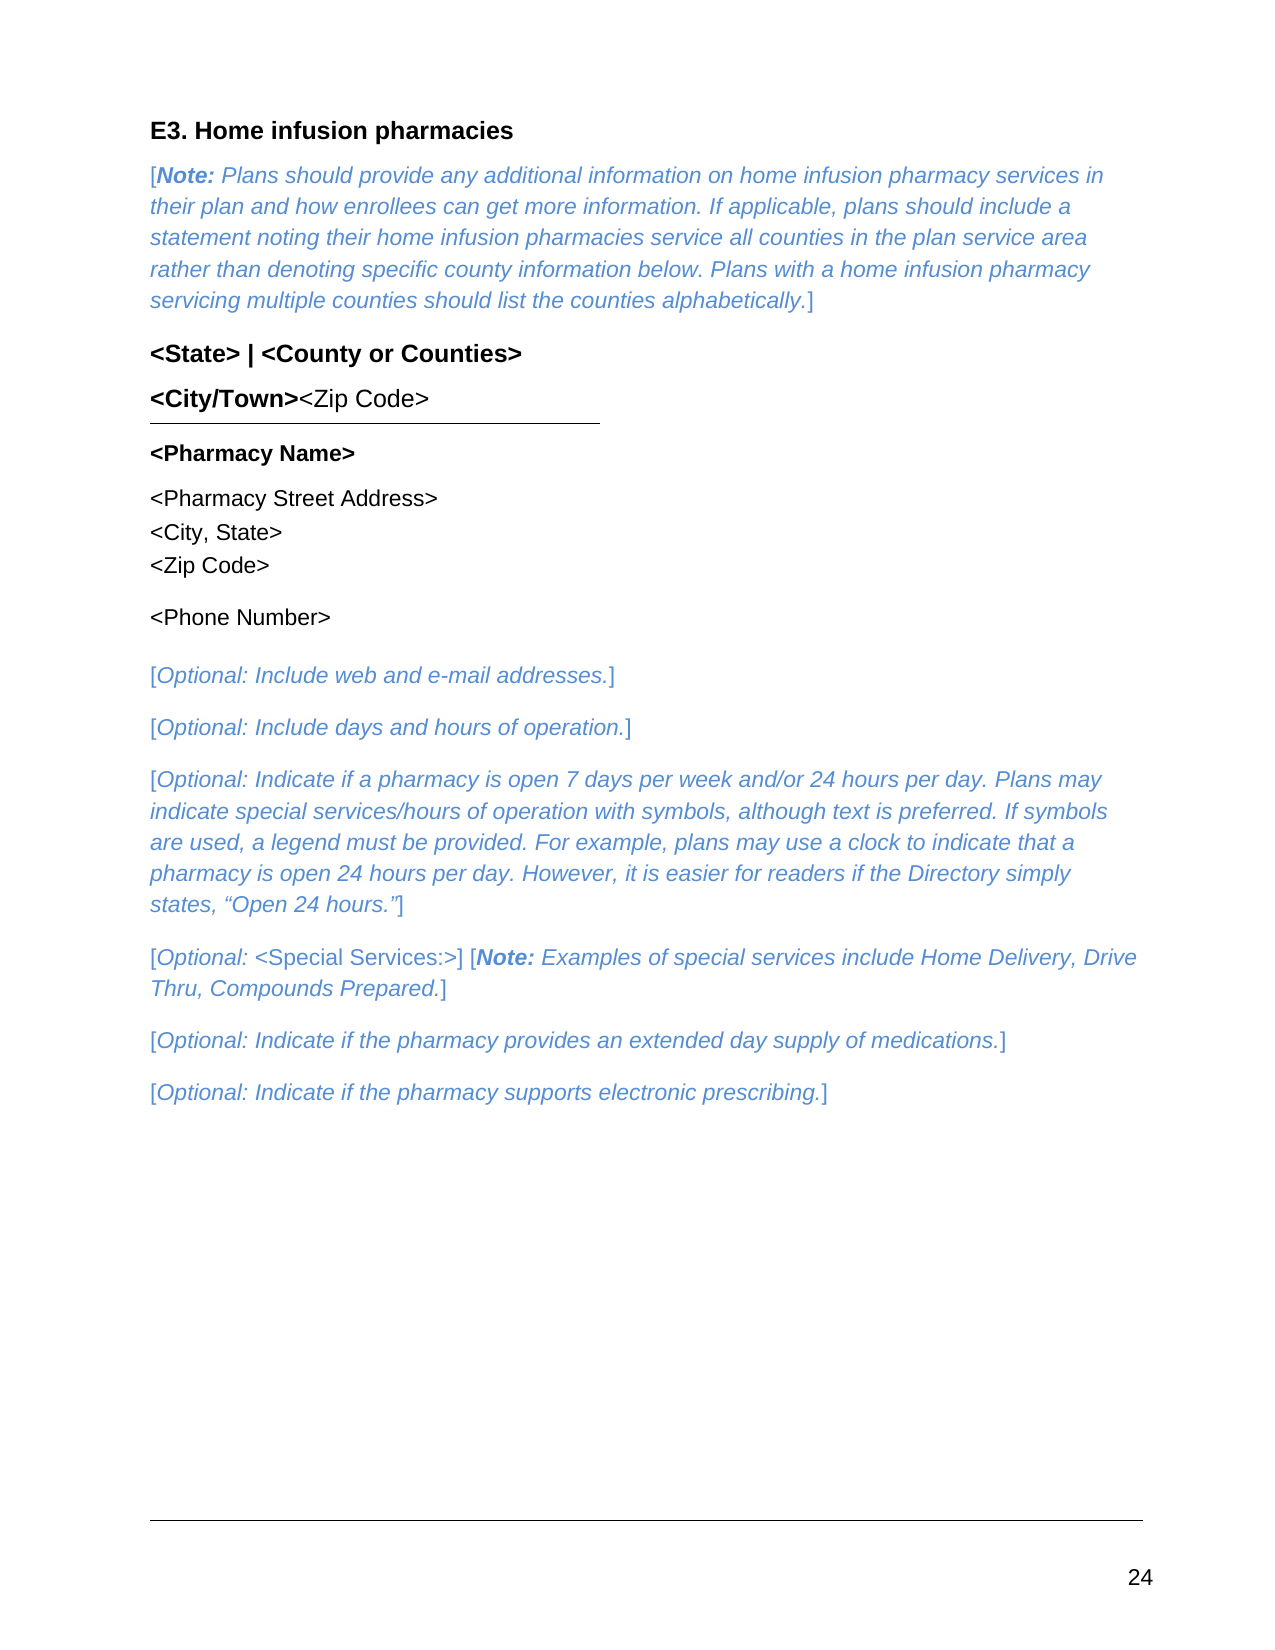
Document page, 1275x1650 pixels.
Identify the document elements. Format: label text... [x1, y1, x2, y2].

text <Pharmacy Street Address> <City, State> <Zip Code> [150, 480, 1143, 580]
text <Phone Number> [150, 599, 1143, 632]
text <Pharmacy Name> [150, 436, 1143, 468]
text [Optional: Include days and hours of operation.] [150, 711, 1143, 742]
text [Optional: <Special Services:>] [Note: Examples of special services include Home Delivery, Drive Thru, Compounds Prepared.] [150, 940, 1143, 1002]
text [Optional: Include web and e-mail addresses.] [150, 659, 1143, 690]
text <State> | <County or Counties> [150, 335, 1143, 369]
text [Optional: Indicate if the pharmacy provides an extended day supply of medications.] [150, 1023, 1143, 1054]
text [Note: Plans should provide any additional information on home infusion pharmacy services in their plan and how enrollees can get more information. If applicable, plans should include a statement noting their home infusion pharmacies service all counties in the plan service area rather than denoting specific county information below. Plans with a home infusion pharmacy servicing multiple counties should list the counties alphabetically.] [150, 158, 1143, 314]
text [Optional: Indicate if the pharmacy supports electronic prescribing.] [150, 1075, 1143, 1107]
text <City/Town><Zip Code> [150, 381, 600, 423]
subtitle E3. Home infusion pharmacies [150, 112, 1068, 146]
text [Optional: Indicate if a pharmacy is open 7 days per week and/or 24 hours per day. Plans may indicate special services/hours of operation with symbols, although text is preferred. If symbols are used, a legend must be provided. For example, plans may use a clock to indicate that a pharmacy is open 24 hours per day. However, it is easier for readers if the Directory simply states, “Open 24 hours.”] [150, 763, 1143, 919]
